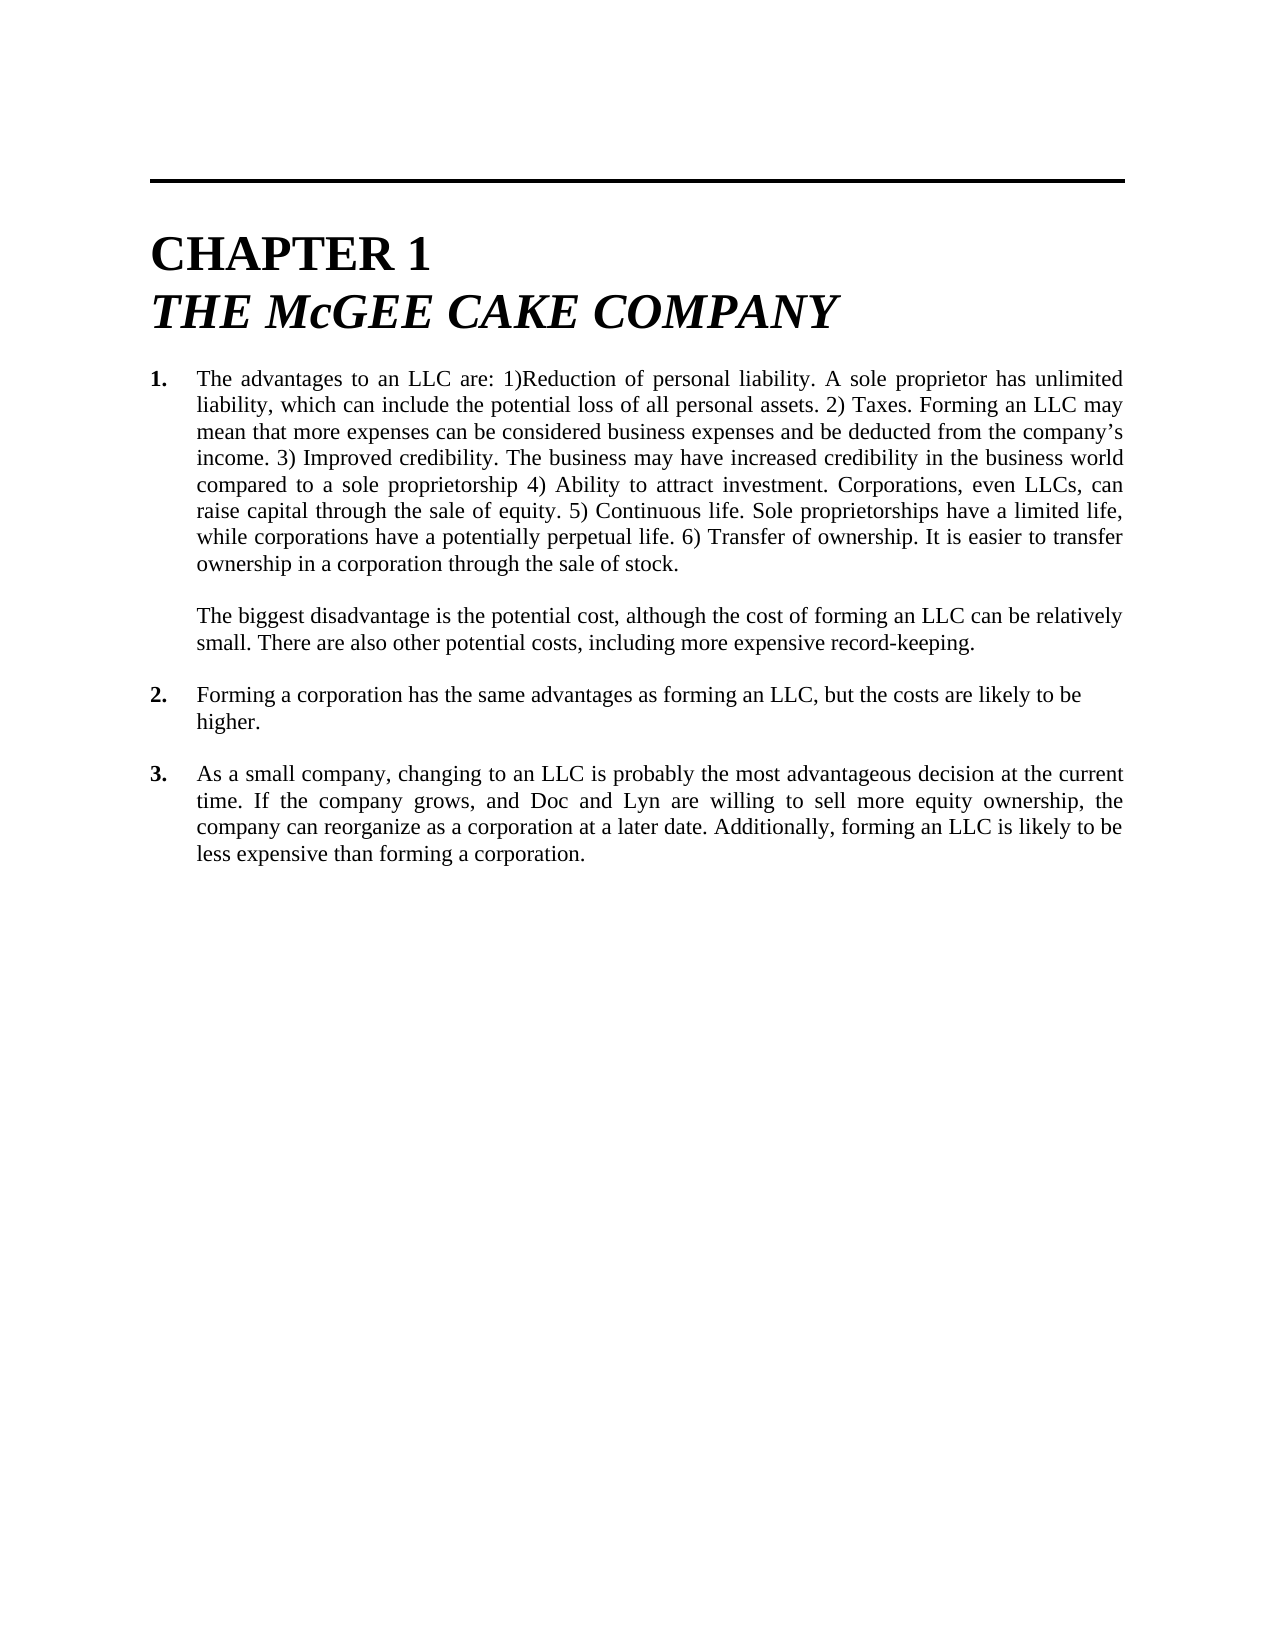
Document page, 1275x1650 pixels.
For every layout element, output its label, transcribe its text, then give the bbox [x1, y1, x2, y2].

text 2. Forming a corporation has the same advantages as forming an LLC, but the costs are likely to be higher. [150, 681, 1125, 734]
text The biggest disadvantage is the potential cost, although the cost of forming an LLC can be relatively small. There are also other potential costs, including more expensive record-keeping. [150, 602, 1125, 655]
text 3. As a small company, changing to an LLC is probably the most advantageous decision at the current time. If the company grows, and Doc and Lyn are willing to sell more equity ownership, the company can reorganize as a corporation at a later date. Additionally, forming an LLC is likely to be less expensive than forming a corporation. [150, 761, 1125, 866]
text CHAPTER 1 [150, 224, 1125, 281]
text 1. The advantages to an LLC are: 1)Reduction of personal liability. A sole proprietor has unlimited liability, which can include the potential loss of all personal assets. 2) Taxes. Forming an LLC may mean that more expenses can be considered business expenses and be deducted from the company’s income. 3) Improved credibility. The business may have increased credibility in the business world compared to a sole proprietorship 4) Ability to attract investment. Corporations, even LLCs, can raise capital through the sale of equity. 5) Continuous life. Sole proprietorships have a limited life, while corporations have a potentially perpetual life. 6) Transfer of ownership. It is easier to transfer ownership in a corporation through the sale of stock. [150, 365, 1125, 576]
text THE McGEE CAKE COMPANY [150, 281, 1125, 339]
